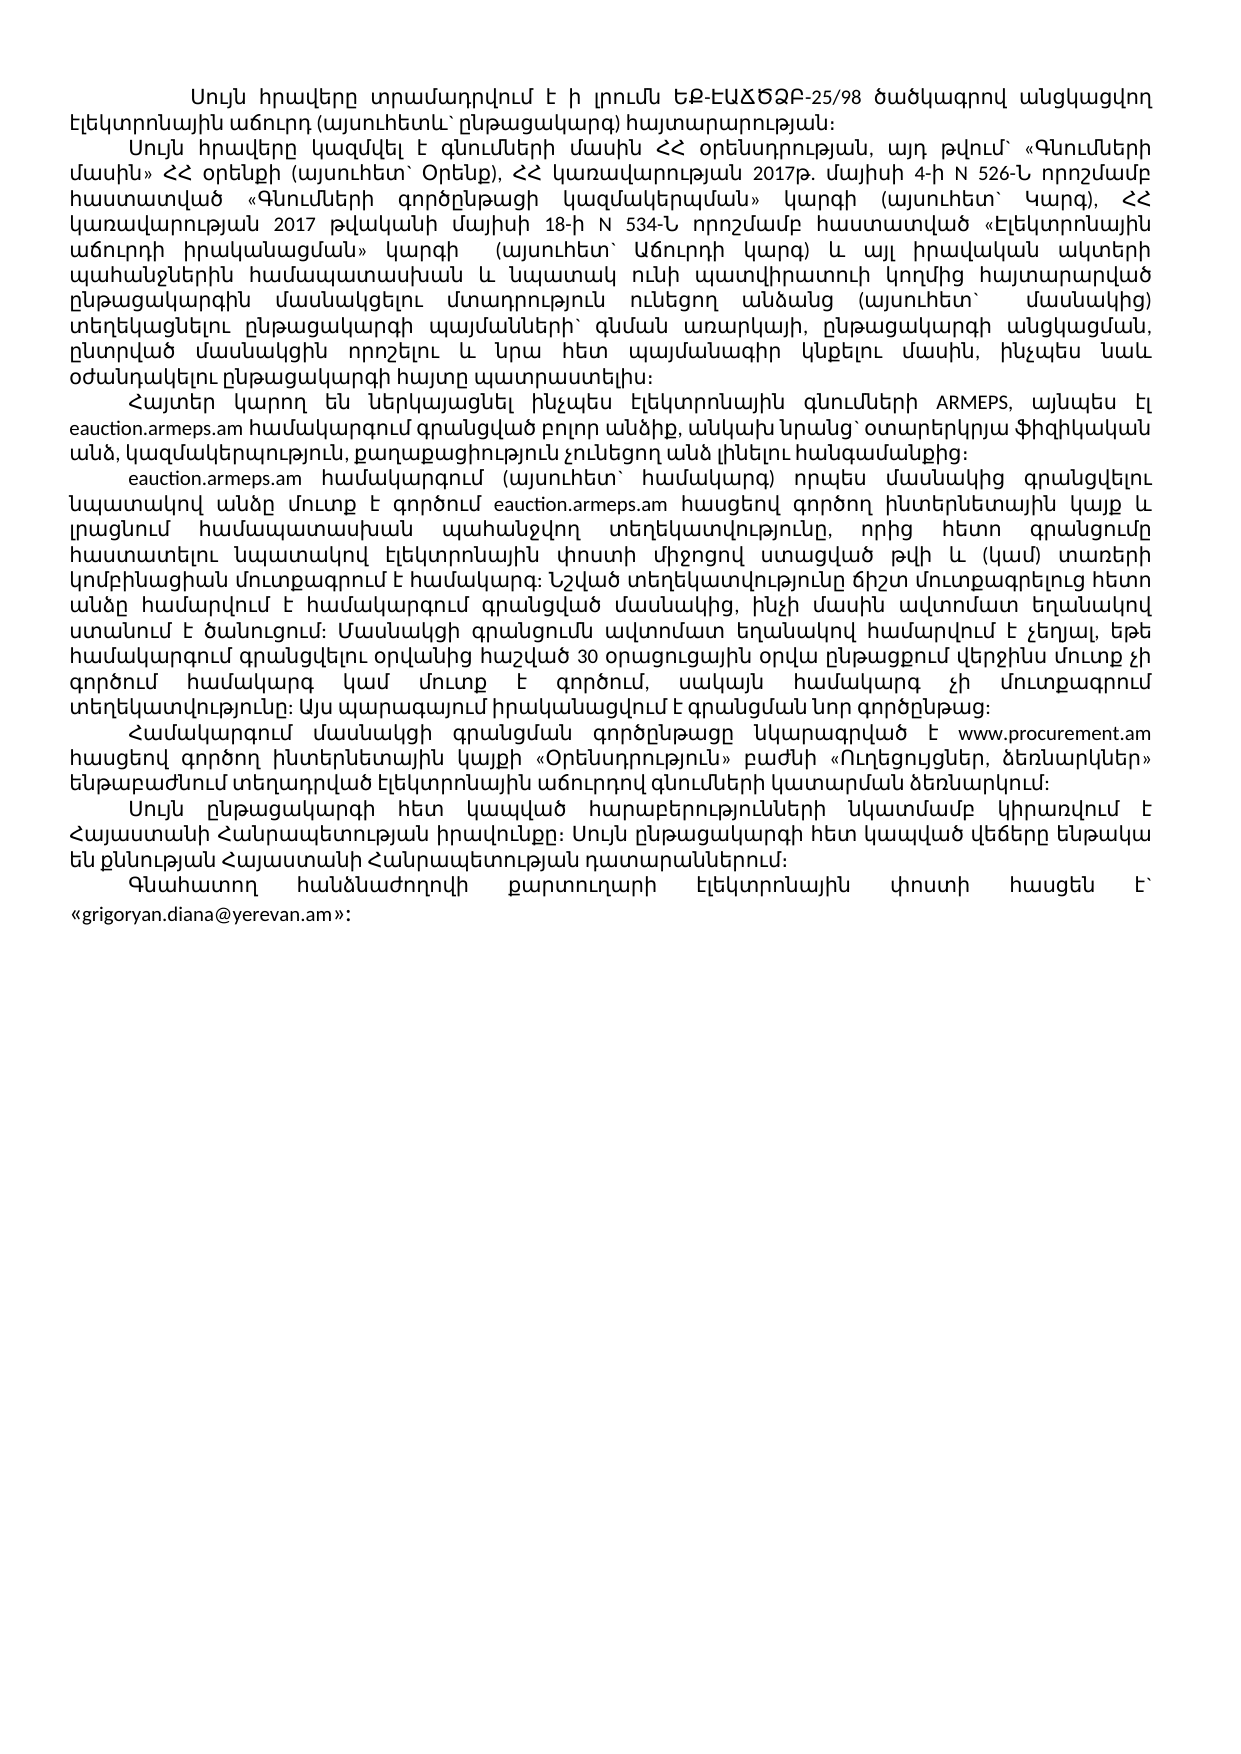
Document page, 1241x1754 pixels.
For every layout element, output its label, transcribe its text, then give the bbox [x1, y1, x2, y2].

text Հայտեր կարող են ներկայացնել ինչպես էլեկտրոնային գնումների ARMEPS, այնպես էլ eauction.armeps.am համակարգում գրանցված բոլոր անձիք, անկախ նրանց` օտարերկրյա ֆիզիկական անձ, կազմակերպություն, քաղաքացիություն չունեցող անձ լինելու հանգամանքից։ [69, 389, 1152, 466]
text Գնահատող հանձնաժողովի քարտուղարի էլեկտրոնային փոստի հասցեն է` «grigoryan.diana@yerevan.am»: [69, 872, 1152, 928]
text Համակարգում մասնակցի գրանցման գործընթացը նկարագրված է www.procurement.am հասցեով գործող ինտերնետային կայքի «Օրենսդրություն» բաժնի «Ուղեցույցներ, ձեռնարկներ» ենթաբաժնում տեղադրված էլեկտրոնային աճուրդով գնումների կատարման ձեռնարկում: [69, 720, 1152, 796]
text Սույն հրավերը տրամադրվում է ի լրումն ԵՔ-ԷԱՃԾՁԲ-25/98 ծածկագրով անցկացվող էլեկտրոնային աճուրդ (այսուհետև` ընթացակարգ) հայտարարության։ [69, 84, 1152, 135]
text Սույն հրավերը կազմվել է գնումների մասին ՀՀ օրենսդրության, այդ թվում` «Գնումների մասին» ՀՀ օրենքի (այսուհետ` Օրենք), ՀՀ կառավարության 2017թ. մայիսի 4-ի N 526-Ն որոշմամբ հաստատված «Գնումների գործընթացի կազմակերպման» կարգի (այսուհետ` Կարգ), ՀՀ կառավարության 2017 թվականի մայիսի 18-ի N 534-Ն որոշմամբ հաստատված «Էլեկտրոնային աճուրդի իրականացման» կարգի (այսուհետ` Աճուրդի կարգ) և այլ իրավական ակտերի պահանջներին համապատասխան և նպատակ ունի պատվիրատուի կողմից հայտարարված ընթացակարգին մասնակցելու մտադրություն ունեցող անձանց (այսուհետ` մասնակից) տեղեկացնելու ընթացակարգի պայմանների` գնման առարկայի, ընթացակարգի անցկացման, ընտրված մասնակցին որոշելու և նրա հետ պայմանագիր կնքելու մասին, ինչպես նաև օժանդակելու ընթացակարգի հայտը պատրաստելիս։ [69, 135, 1152, 389]
text Սույն ընթացակարգի հետ կապված հարաբերությունների նկատմամբ կիրառվում է Հայաստանի Հանրապետության իրավունքը։ Սույն ընթացակարգի հետ կապված վեճերը ենթակա են քննության Հայաստանի Հանրապետության դատարաններում։ [69, 796, 1152, 872]
text eauction.armeps.am համակարգում (այսուհետ` համակարգ) որպես մասնակից գրանցվելու նպատակով անձը մուտք է գործում eauction.armeps.am հասցեով գործող ինտերնետային կայք և լրացնում համապատասխան պահանջվող տեղեկատվությունը, որից հետո գրանցումը հաստատելու նպատակով էլեկտրոնային փոստի միջոցով ստացված թվի և (կամ) տառերի կոմբինացիան մուտքագրում է համակարգ: Նշված տեղեկատվությունը ճիշտ մուտքագրելուց հետո անձը համարվում է համակարգում գրանցված մասնակից, ինչի մասին ավտոմատ եղանակով ստանում է ծանուցում: Մասնակցի գրանցումն ավտոմատ եղանակով համարվում է չեղյալ, եթե համակարգում գրանցվելու օրվանից հաշված 30 օրացուցային օրվա ընթացքում վերջինս մուտք չի գործում համակարգ կամ մուտք է գործում, սակայն համակարգ չի մուտքագրում տեղեկատվությունը: Այս պարագայում իրականացվում է գրանցման նոր գործընթաց: [69, 466, 1152, 720]
